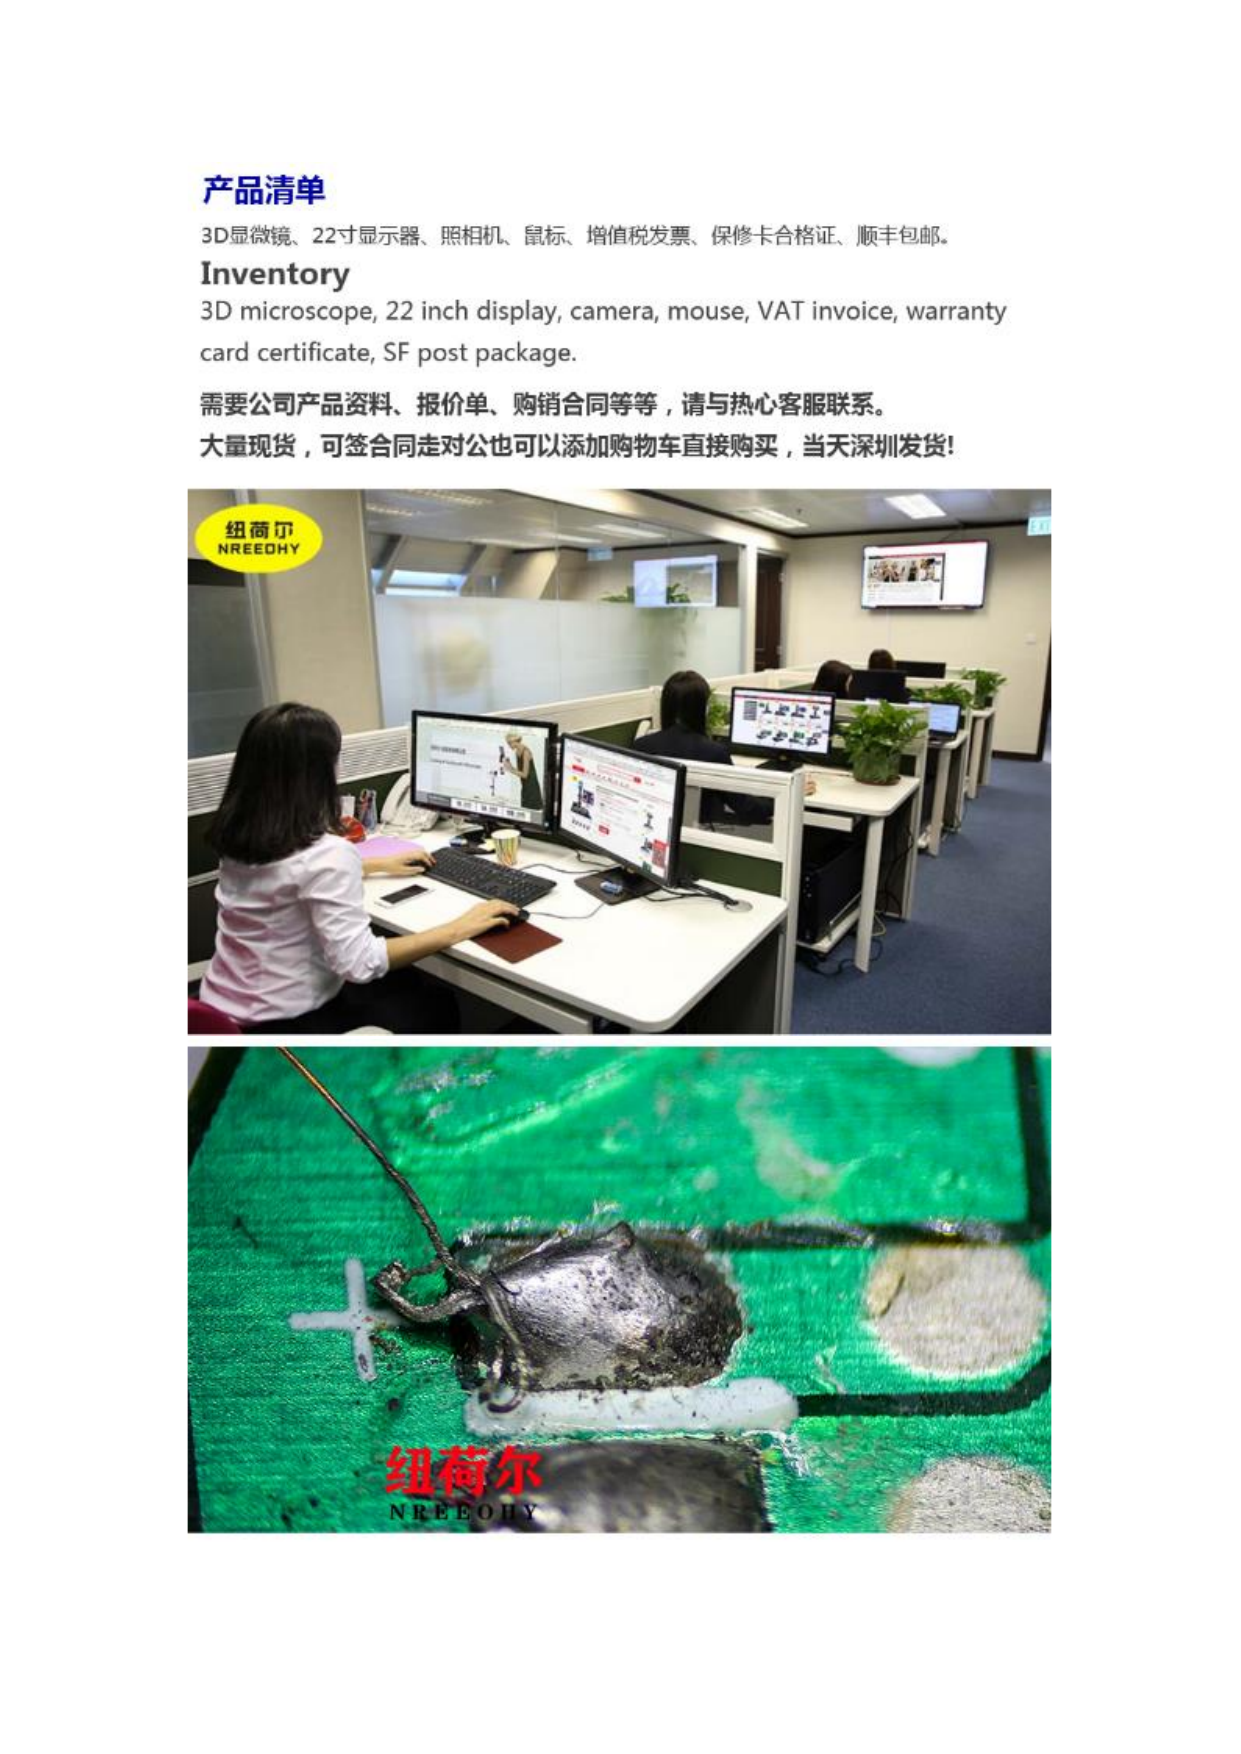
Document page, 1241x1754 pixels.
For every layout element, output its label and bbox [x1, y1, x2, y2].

picture [187, 162, 1052, 1036]
picture [187, 1039, 1052, 1543]
